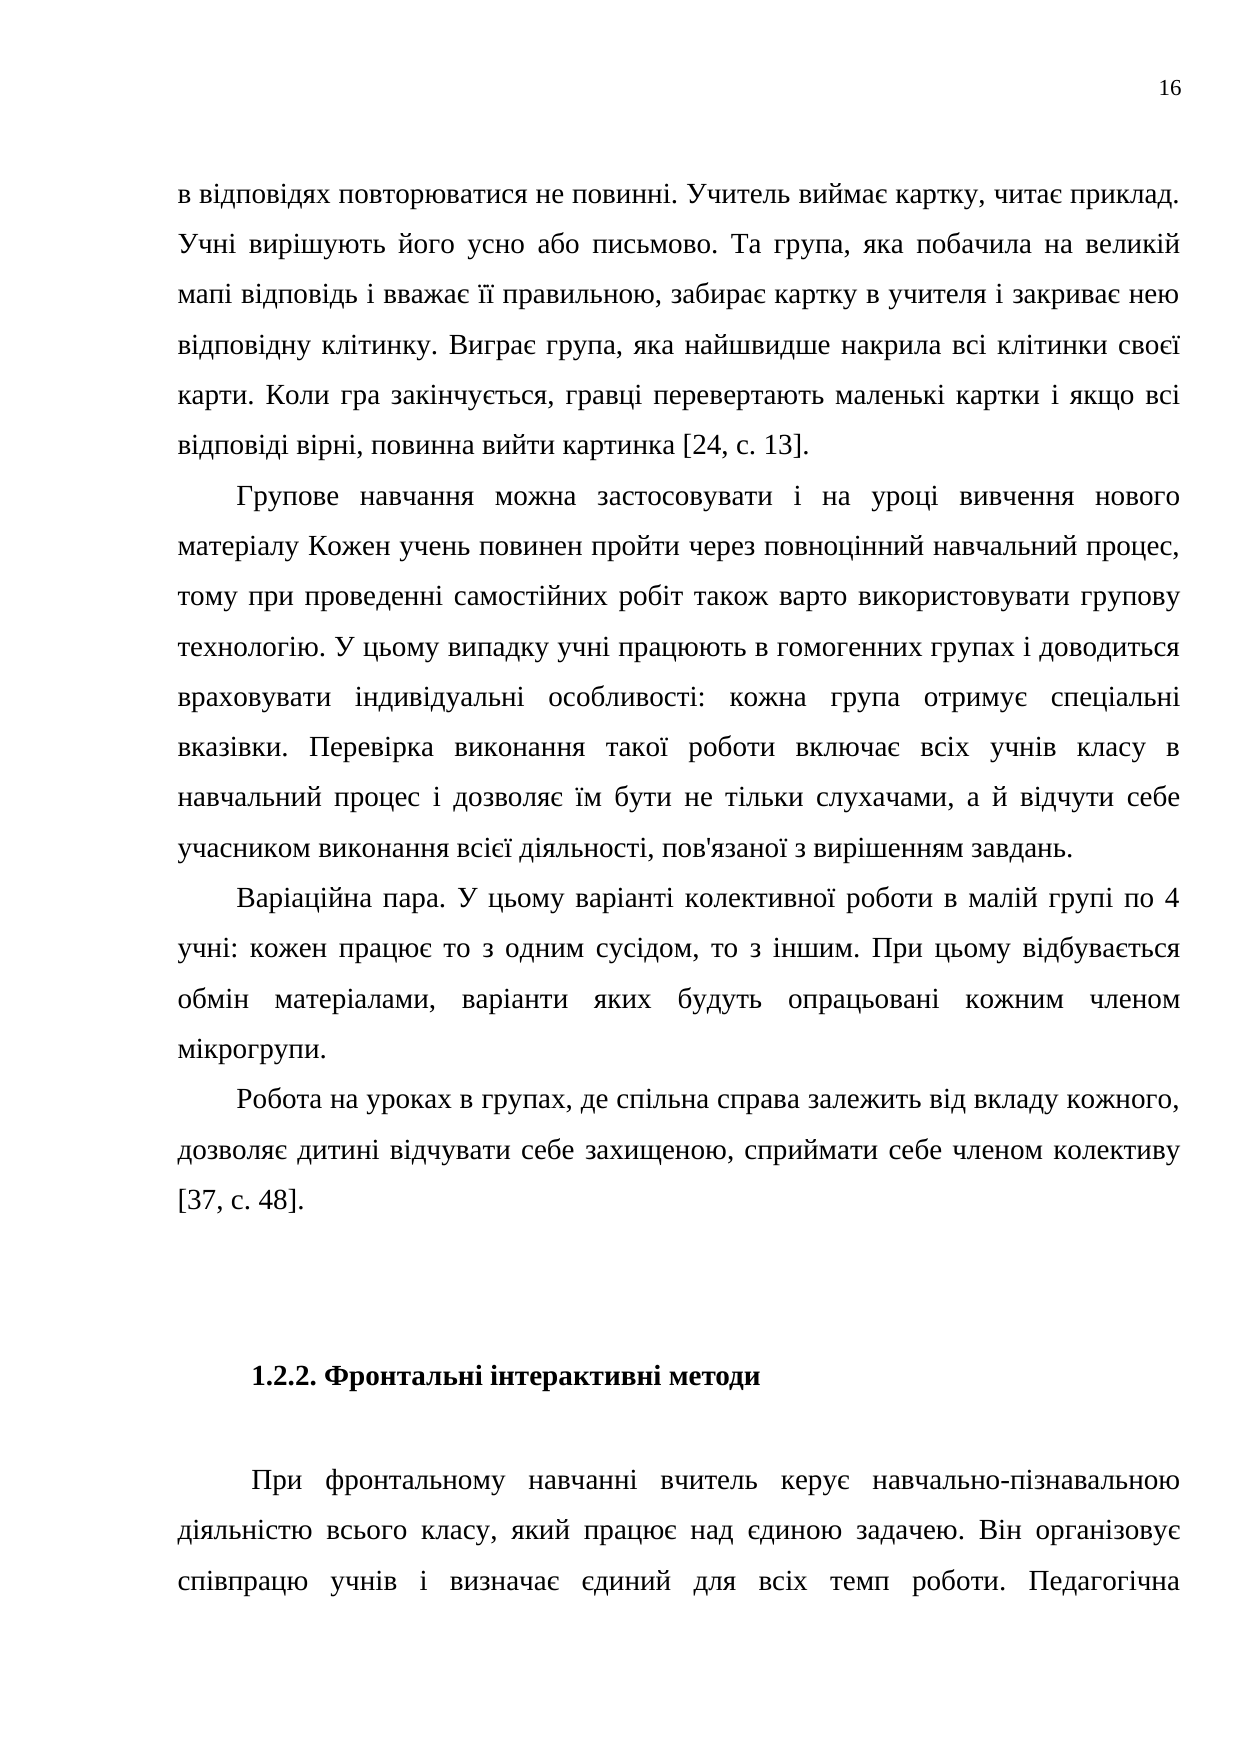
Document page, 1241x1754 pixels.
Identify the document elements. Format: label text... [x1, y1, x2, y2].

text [177, 176, 1181, 461]
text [177, 1462, 1181, 1596]
subtitle 1.2.2. Фронтальні інтерактивні методи [177, 1358, 1181, 1392]
text Робота на уроках в групах, де спільна справа залежить від вкладу кожного, дозволяє дитині відчувати себе захищеною, сприймати себе членом колективу [37, с. 48]. [177, 1081, 1181, 1216]
text Варіаційна пара. У цьому варіанті колективної роботи в малій групі по 4 учні: кожен працює то з одним сусідом, то з іншим. При цьому відбувається обмін матеріалами, варіанти яких будуть опрацьовані кожним членом мікрогрупи. [177, 880, 1181, 1065]
text Групове навчання можна застосовувати і на уроці вивчення нового матеріалу Кожен учень повинен пройти через повноцінний навчальний процес, тому при проведенні самостійних робіт також варто використовувати групову технологію. У цьому випадку учні працюють в гомогенних групах і доводиться враховувати індивідуальні особливості: кожна група отримує спеціальні вказівки. Перевірка виконання такої роботи включає всіх учнів класу в навчальний процес і дозволяє їм бути не тільки слухачами, а й відчути себе учасником виконання всієї діяльності, пов'язаної з вирішенням завдань. [177, 478, 1181, 863]
